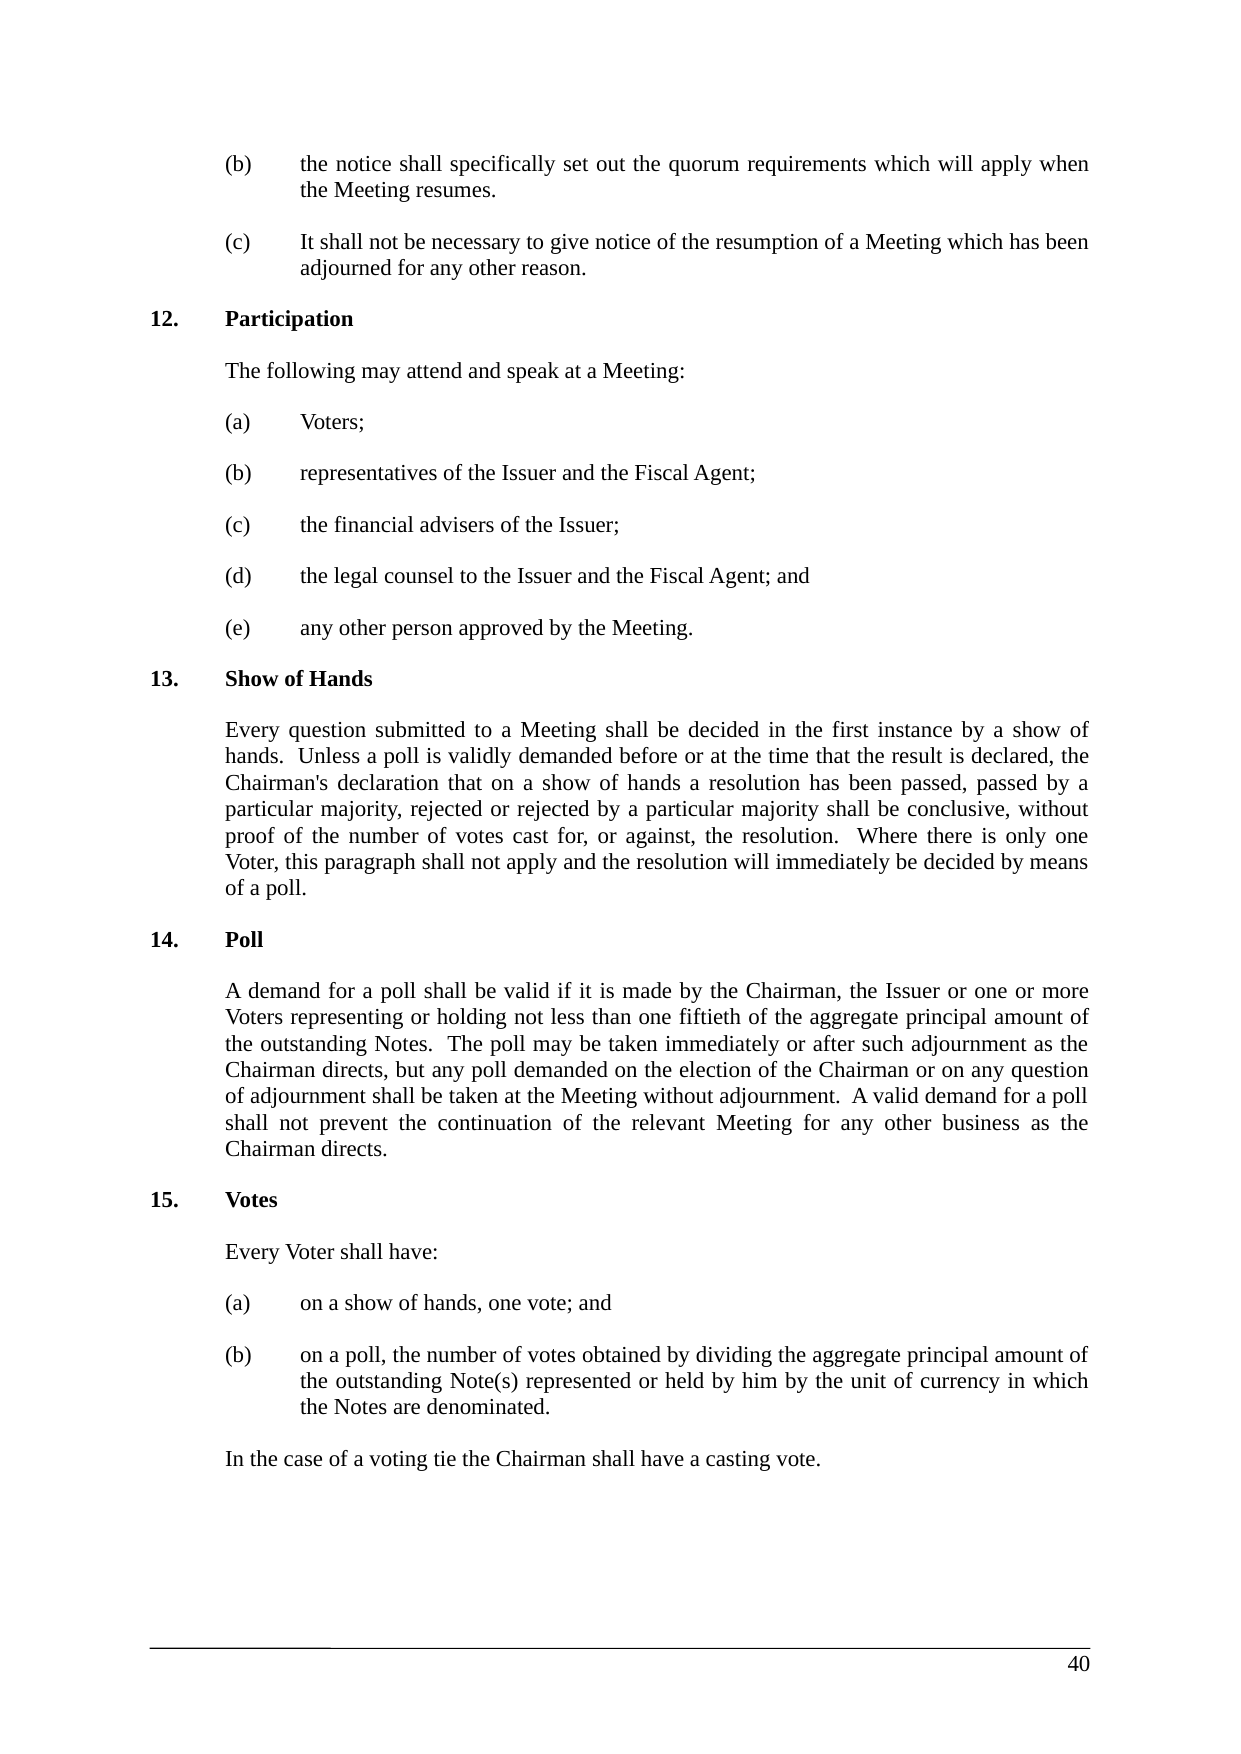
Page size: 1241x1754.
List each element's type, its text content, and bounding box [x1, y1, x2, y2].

text Every Voter shall have: [225, 1238, 1090, 1264]
text representatives of the Issuer and the Fiscal Agent; [225, 459, 1090, 486]
text the financial advisers of the Issuer; [225, 511, 1090, 537]
text Votes [150, 1187, 1090, 1213]
text It shall not be necessary to give notice of the resumption of a Meeting which has been adjourned for any other reason. [225, 228, 1090, 280]
text the notice shall specifically set out the quorum requirements which will apply when the Meeting resumes. [225, 150, 1090, 203]
text Voters; [225, 408, 1090, 434]
text Participation [150, 305, 1090, 332]
text any other person approved by the Meeting. [225, 613, 1090, 640]
text Poll [150, 926, 1090, 952]
text on a show of hands, one vote; and [225, 1289, 1090, 1316]
text the legal counsel to the Issuer and the Fiscal Agent; and [225, 562, 1090, 588]
text A demand for a poll shall be valid if it is made by the Chairman, the Issuer or one or more Voters representing or holding not less than one fiftieth of the aggregate principal amount of the outstanding Notes. The poll may be taken immediately or after such adjournment as the Chairman directs, but any poll demanded on the election of the Chairman or on any question of adjournment shall be taken at the Meeting without adjournment. A valid demand for a poll shall not prevent the continuation of the relevant Meeting for any other business as the Chairman directs. [225, 977, 1090, 1162]
text Show of Hands [150, 665, 1090, 691]
text In the case of a voting tie the Chairman shall have a casting vote. [225, 1445, 1090, 1471]
text The following may attend and speak at a Meeting: [225, 357, 1090, 383]
text on a poll, the number of votes obtained by dividing the aggregate principal amount of the outstanding Note(s) represented or held by him by the unit of currency in which the Notes are denominated. [225, 1341, 1090, 1420]
text Every question submitted to a Meeting shall be decided in the first instance by a show of hands. Unless a poll is validly demanded before or at the time that the result is declared, the Chairman's declaration that on a show of hands a resolution has been passed, passed by a particular majority, rejected or rejected by a particular majority shall be conclusive, without proof of the number of votes cast for, or against, the resolution. Where there is only one Voter, this paragraph shall not apply and the resolution will immediately be decided by means of a poll. [225, 716, 1090, 901]
